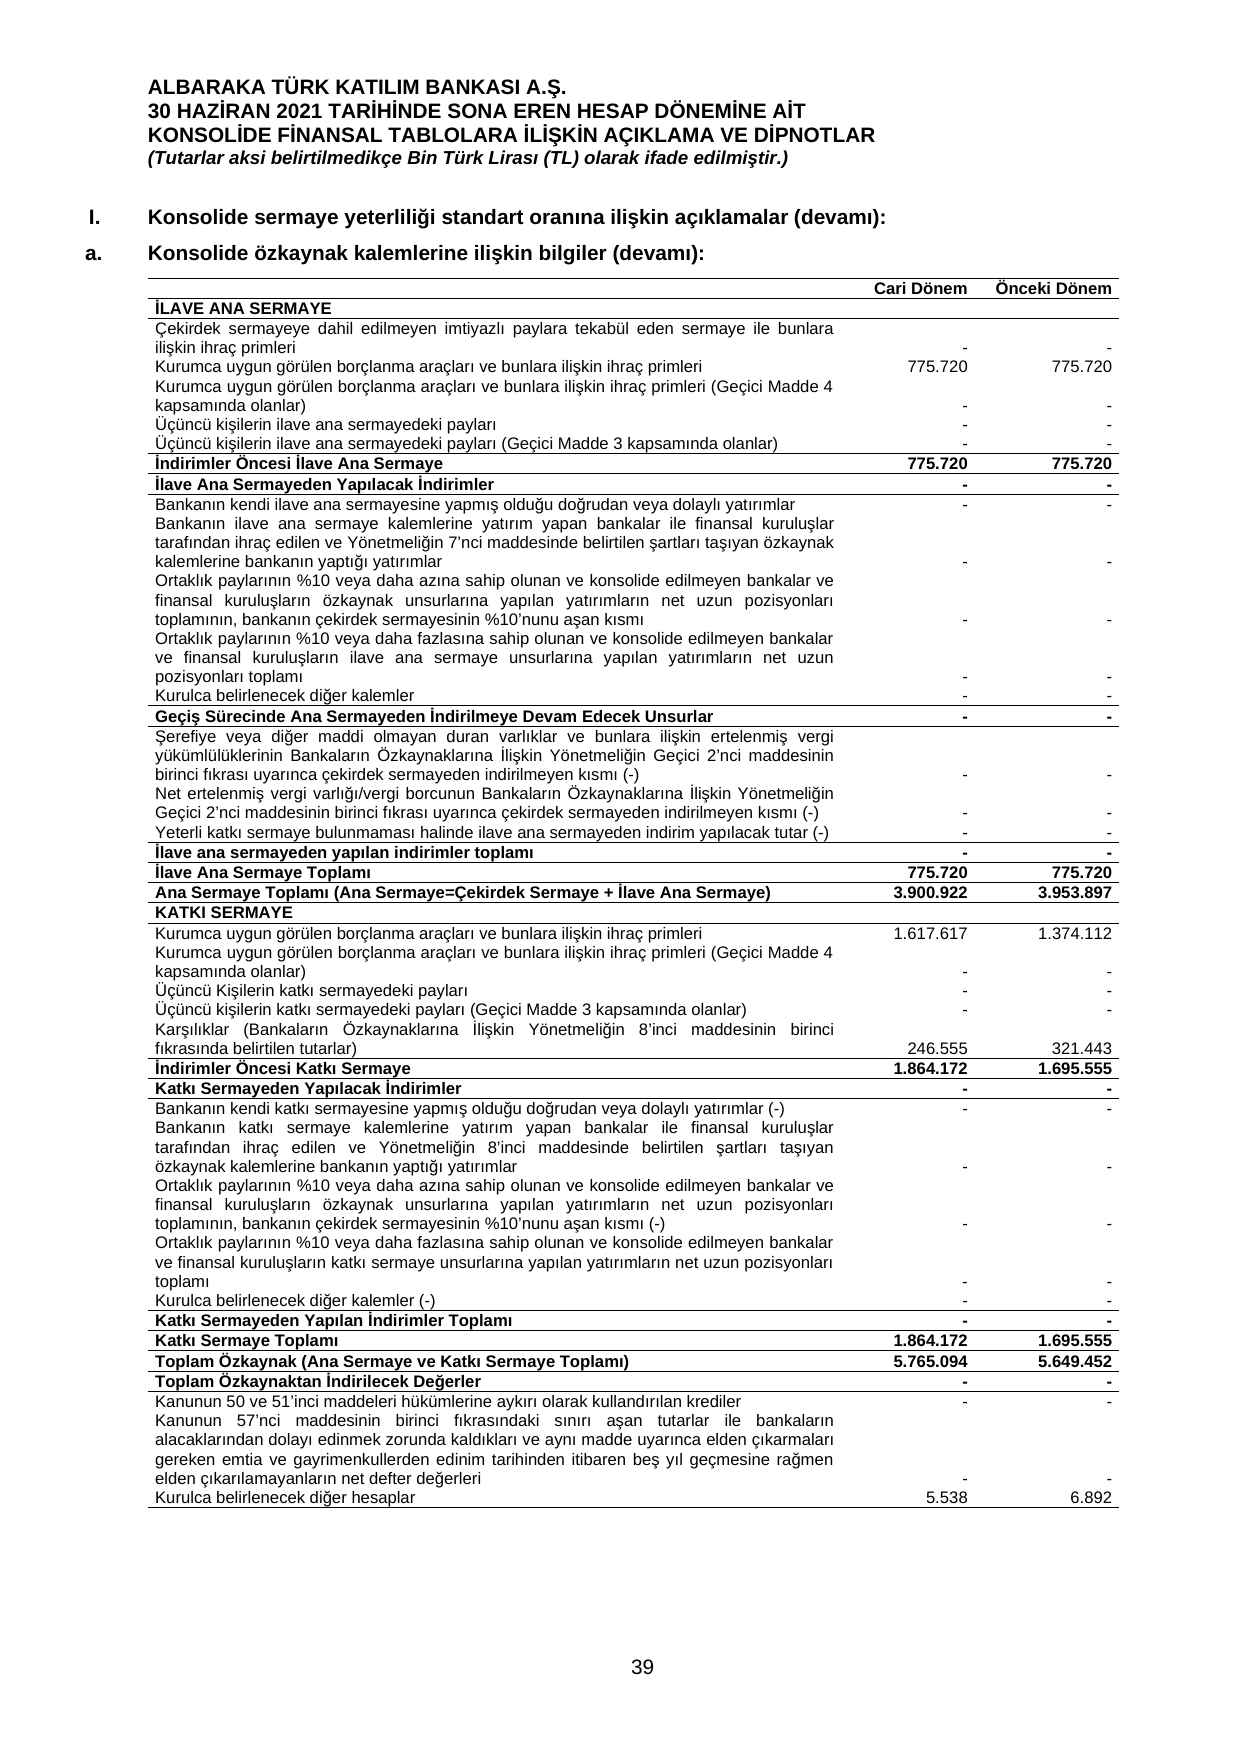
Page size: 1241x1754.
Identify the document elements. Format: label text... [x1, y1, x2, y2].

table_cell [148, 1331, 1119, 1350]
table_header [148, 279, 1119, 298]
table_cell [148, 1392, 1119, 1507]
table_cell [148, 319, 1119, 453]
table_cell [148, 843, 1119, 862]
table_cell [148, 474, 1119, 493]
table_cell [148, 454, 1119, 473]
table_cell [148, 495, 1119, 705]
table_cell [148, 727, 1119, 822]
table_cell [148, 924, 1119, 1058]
list Konsolide sermaye yeterliliği standart oranına ilişkin açıklamalar (devamı): [89, 206, 1137, 229]
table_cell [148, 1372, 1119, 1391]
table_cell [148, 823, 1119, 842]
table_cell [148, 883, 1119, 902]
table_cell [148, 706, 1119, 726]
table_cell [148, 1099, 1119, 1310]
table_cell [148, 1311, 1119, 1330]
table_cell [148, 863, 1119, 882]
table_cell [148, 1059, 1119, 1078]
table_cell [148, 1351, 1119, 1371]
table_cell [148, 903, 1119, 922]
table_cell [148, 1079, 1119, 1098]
text a. Konsolide özkaynak kalemlerine ilişkin bilgiler (devamı): [85, 242, 1137, 265]
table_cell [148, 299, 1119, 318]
